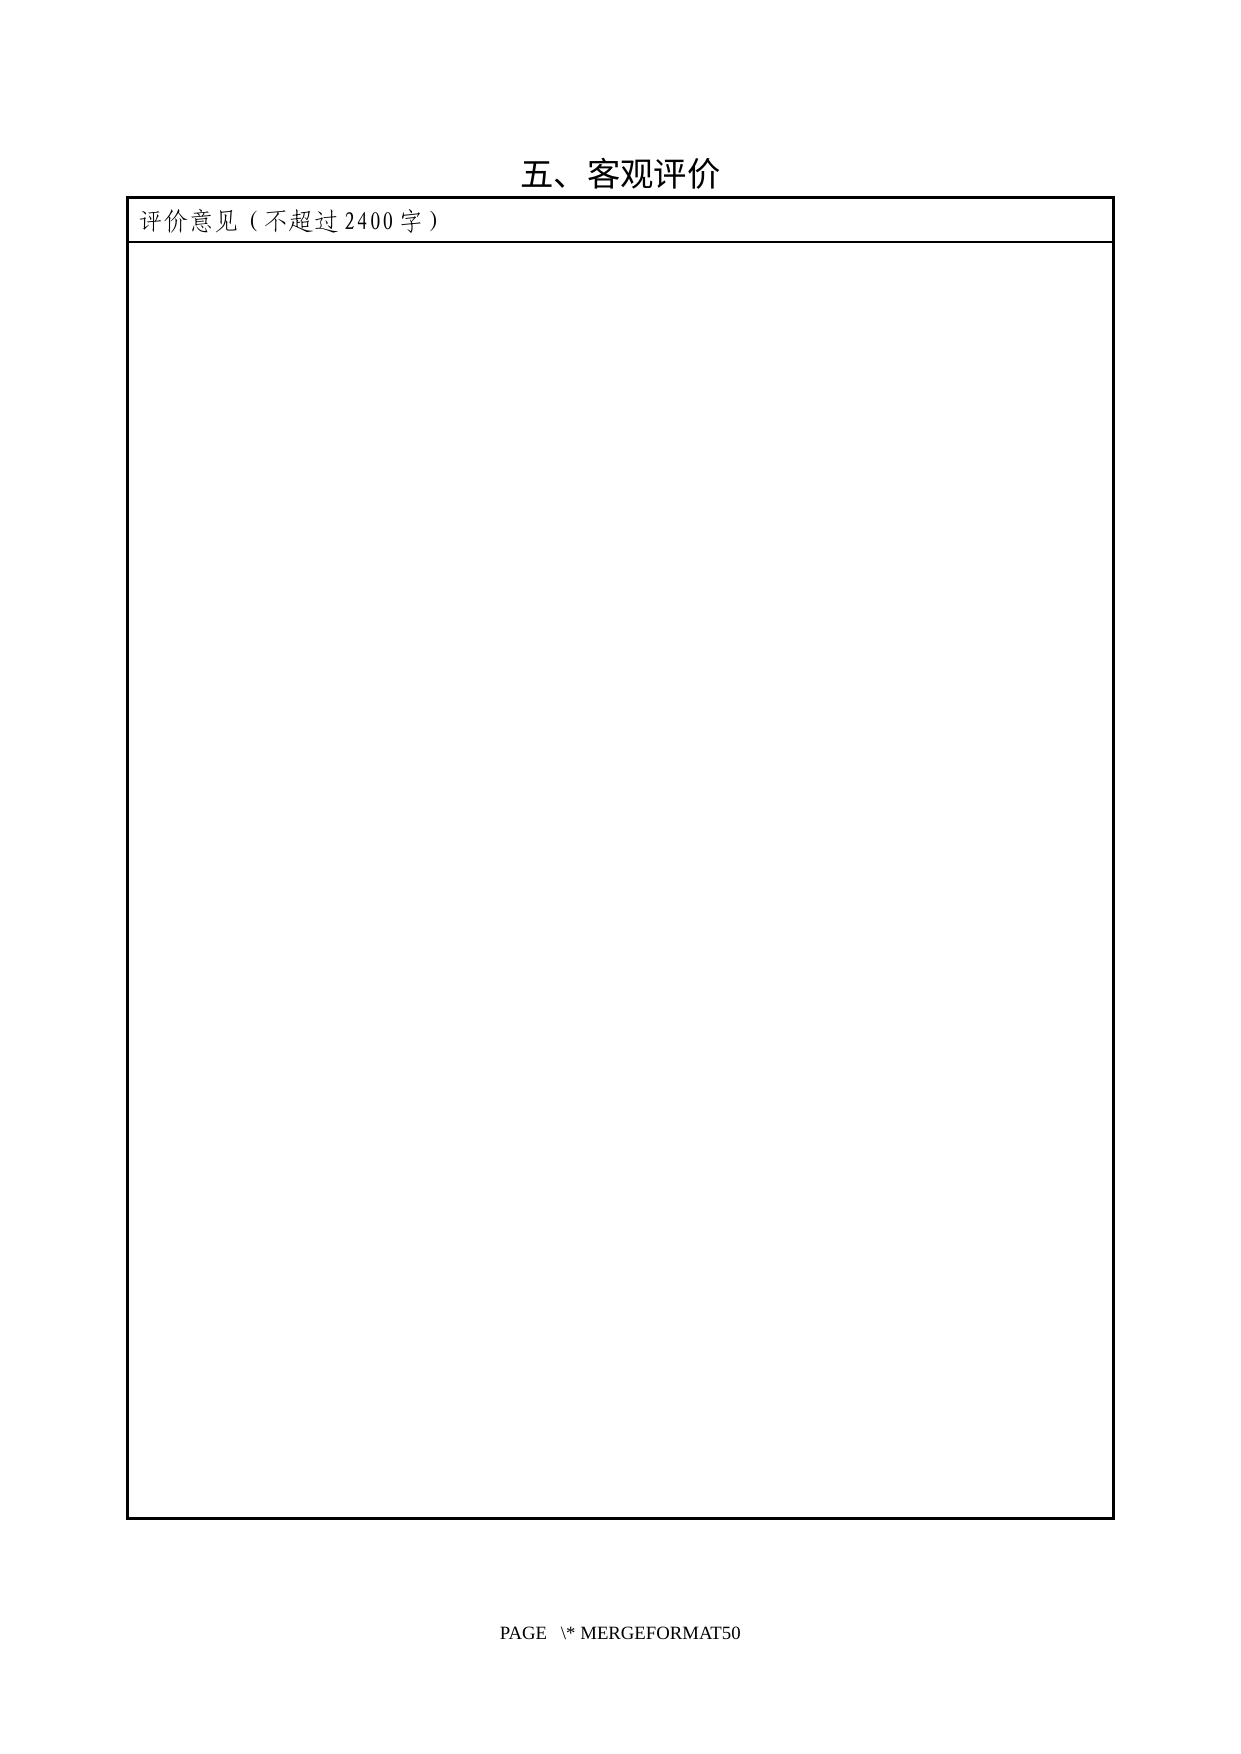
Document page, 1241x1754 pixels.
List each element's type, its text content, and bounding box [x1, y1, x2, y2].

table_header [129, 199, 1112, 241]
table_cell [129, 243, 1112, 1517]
text 五、客观评价 [130, 148, 1110, 196]
